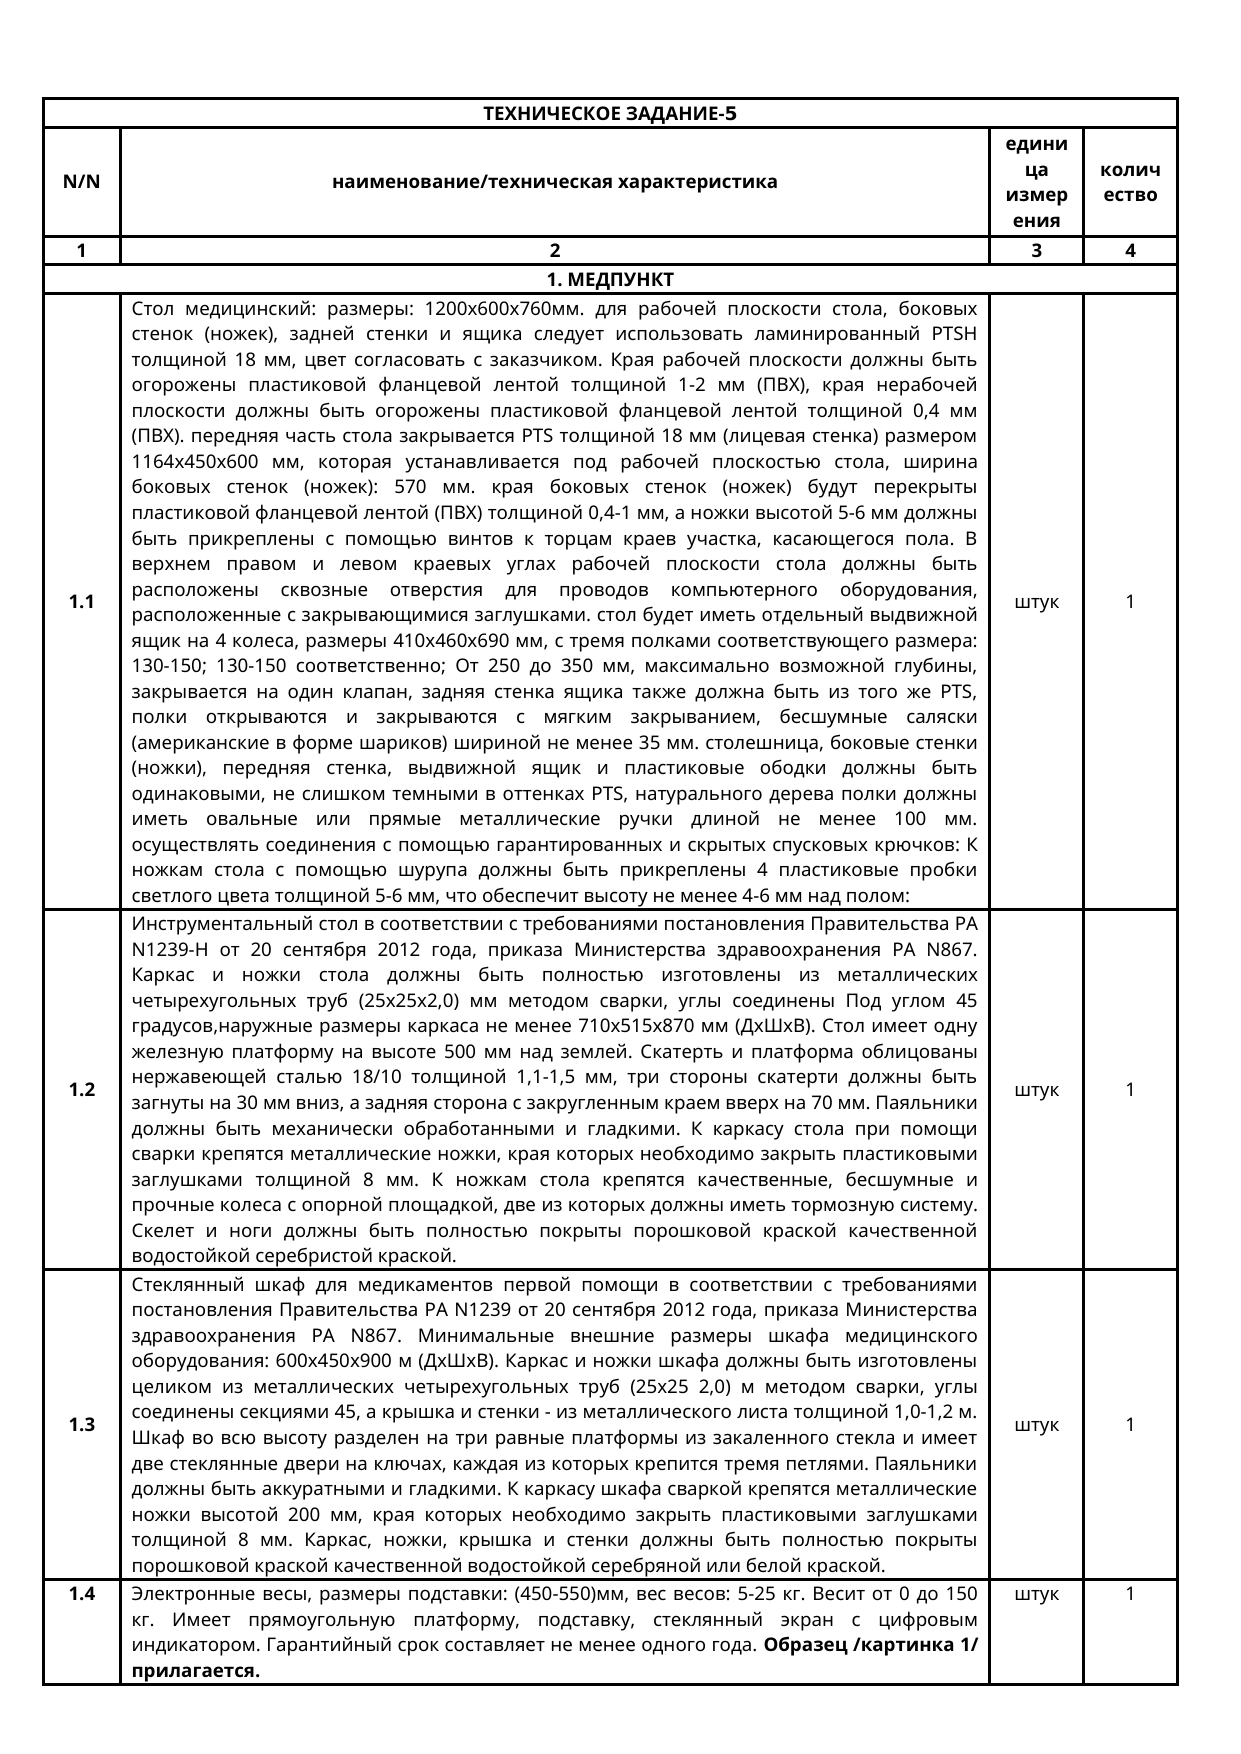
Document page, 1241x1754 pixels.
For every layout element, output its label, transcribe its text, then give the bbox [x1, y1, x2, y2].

table_cell 1. МЕДПУНКТ [45, 266, 1176, 292]
table_cell 1 [1085, 911, 1176, 1268]
table_cell Стеклянный шкаф для медикаментов первой помощи в соответствии с требованиями постановления Правительства РА N1239 от 20 сентября 2012 года, приказа Министерства здравоохранения РА N867. Минимальные внешние размеры шкафа медицинского оборудования: 600х450х900 м (ДхШхВ). Каркас и ножки шкафа должны быть изготовлены целиком из металлических четырехугольных труб (25х25 2,0) м методом сварки, углы соединены секциями 45, а крышка и стенки - из металлического листа толщиной 1,0-1,2 м. Шкаф во всю высоту разделен на три равные платформы из закаленного стекла и имеет две стеклянные двери на ключах, каждая из которых крепится тремя петлями. Паяльники должны быть аккуратными и гладкими. К каркасу шкафа сваркой крепятся металлические ножки высотой 200 мм, края которых необходимо закрыть пластиковыми заглушками толщиной 8 мм. Каркас, ножки, крышка и стенки должны быть полностью покрыты порошковой краской качественной водостойкой серебряной или белой краской. [122, 1271, 988, 1577]
table_cell N/N [45, 129, 119, 235]
table_cell наименование/техническая характеристика [122, 129, 988, 235]
table_cell 1 [1085, 1581, 1176, 1683]
table_cell 1.2 [45, 911, 119, 1268]
table_cell 1 [45, 238, 119, 263]
table_cell 1.3 [45, 1271, 119, 1577]
table_cell 4 [1085, 238, 1176, 263]
table_cell 1 [1085, 1271, 1176, 1577]
table_cell 3 [991, 238, 1082, 263]
table_cell Стол медицинский: размеры: 1200х600х760мм. для рабочей плоскости стола, боковых стенок (ножек), задней стенки и ящика следует использовать ламинированный PTSH толщиной 18 мм, цвет согласовать с заказчиком. Края рабочей плоскости должны быть огорожены пластиковой фланцевой лентой толщиной 1-2 мм (ПВХ), края нерабочей плоскости должны быть огорожены пластиковой фланцевой лентой толщиной 0,4 мм (ПВХ). передняя часть стола закрывается PTS толщиной 18 мм (лицевая стенка) размером 1164х450х600 мм, которая устанавливается под рабочей плоскостью стола, ширина боковых стенок (ножек): 570 мм. края боковых стенок (ножек) будут перекрыты пластиковой фланцевой лентой (ПВХ) толщиной 0,4-1 мм, а ножки высотой 5-6 мм должны быть прикреплены с помощью винтов к торцам краев участка, касающегося пола. В верхнем правом и левом краевых углах рабочей плоскости стола должны быть расположены сквозные отверстия для проводов компьютерного оборудования, расположенные с закрывающимися заглушками. стол будет иметь отдельный выдвижной ящик на 4 колеса, размеры 410х460х690 мм, с тремя полками соответствующего размера: 130-150; 130-150 соответственно; От 250 до 350 мм, максимально возможной глубины, закрывается на один клапан, задняя стенка ящика также должна быть из того же PTS, полки открываются и закрываются с мягким закрыванием, бесшумные саляски (американские в форме шариков) шириной не менее 35 мм. столешница, боковые стенки (ножки), передняя стенка, выдвижной ящик и пластиковые ободки должны быть одинаковыми, не слишком темными в оттенках PTS, натурального дерева полки должны иметь овальные или прямые металлические ручки длиной не менее 100 мм. осуществлять соединения с помощью гарантированных и скрытых спусковых крючков: К ножкам стола с помощью шурупа должны быть прикреплены 4 пластиковые пробки светлого цвета толщиной 5-6 мм, что обеспечит высоту не менее 4-6 мм над полом: [122, 295, 988, 908]
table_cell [122, 1581, 988, 1683]
table_cell штук [991, 911, 1082, 1268]
table_header ТЕХНИЧЕСКОЕ ЗАДАНИЕ-5 [45, 100, 1176, 126]
table_cell 1 [1085, 295, 1176, 908]
table_cell 1.4 [45, 1581, 119, 1683]
table_cell 2 [122, 238, 988, 263]
table_cell 1.1 [45, 295, 119, 908]
table_cell штук [991, 1581, 1082, 1683]
table_cell штук [991, 295, 1082, 908]
table_cell Инструментальный стол в соответствии с требованиями постановления Правительства РА N1239-Н от 20 сентября 2012 года, приказа Министерства здравоохранения РА N867. Каркас и ножки стола должны быть полностью изготовлены из металлических четырехугольных труб (25х25х2,0) мм методом сварки, углы соединены Под углом 45 градусов,наружные размеры каркаса не менее 710х515х870 мм (ДхШхВ). Стол имеет одну железную платформу на высоте 500 мм над землей. Скатерть и платформа облицованы нержавеющей сталью 18/10 толщиной 1,1-1,5 мм, три стороны скатерти должны быть загнуты на 30 мм вниз, а задняя сторона с закругленным краем вверх на 70 мм. Паяльники должны быть механически обработанными и гладкими. К каркасу стола при помощи сварки крепятся металлические ножки, края которых необходимо закрыть пластиковыми заглушками толщиной 8 мм. К ножкам стола крепятся качественные, бесшумные и прочные колеса с опорной площадкой, две из которых должны иметь тормозную систему. Скелет и ноги должны быть полностью покрыты порошковой краской качественной водостойкой серебристой краской. [122, 911, 988, 1268]
table_cell единица измерения [991, 129, 1082, 235]
table_cell количество [1085, 129, 1176, 235]
table_cell штук [991, 1271, 1082, 1577]
